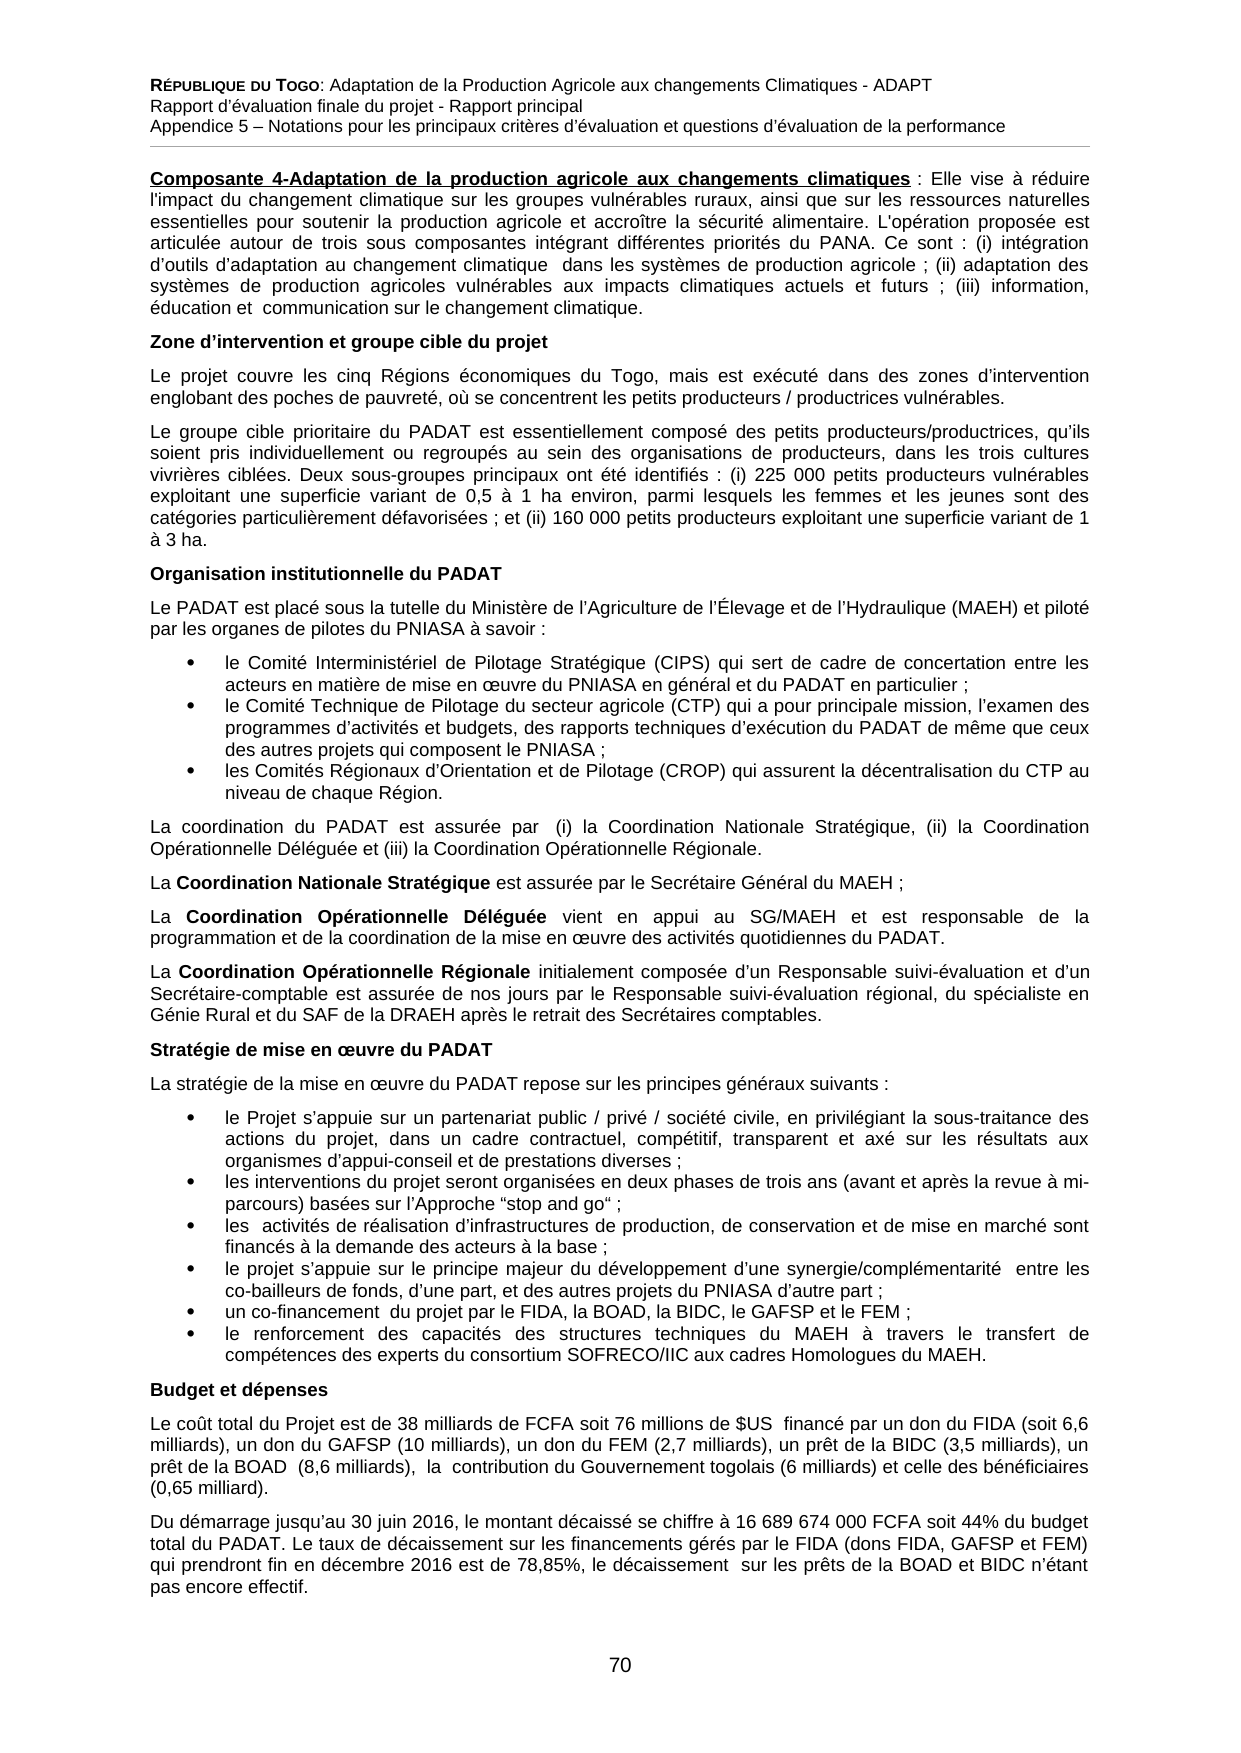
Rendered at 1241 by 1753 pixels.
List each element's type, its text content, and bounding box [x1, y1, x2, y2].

text Du démarrage jusqu’au 30 juin 2016, le montant décaissé se chiffre à 16 689 674 000 FCFA soit 44% du budget total du PADAT. Le taux de décaissement sur les financements gérés par le FIDA (dons FIDA, GAFSP et FEM) qui prendront fin en décembre 2016 est de 78,85%, le décaissement sur les prêts de la BOAD et BIDC n’étant pas encore effectif. [150, 1511, 1090, 1597]
list le Projet s’appuie sur un partenariat public / privé / société civile, en privilégiant la sous-traitance des actions du projet, dans un cadre contractuel, compétitif, transparent et axé sur les résultats aux organismes d’appui-conseil et de prestations diverses ; [187, 1106, 1090, 1171]
text Composante 4-Adaptation de la production agricole aux changements climatiques : Elle vise à réduire l'impact du changement climatique sur les groupes vulnérables ruraux, ainsi que sur les ressources naturelles essentielles pour soutenir la production agricole et accroître la sécurité alimentaire. L'opération proposée est articulée autour de trois sous composantes intégrant différentes priorités du PANA. Ce sont : (i) intégration d’outils d’adaptation au changement climatique dans les systèmes de production agricole ; (ii) adaptation des systèmes de production agricoles vulnérables aux impacts climatiques actuels et futurs ; (iii) information, éducation et communication sur le changement climatique. [150, 167, 1090, 318]
list le renforcement des capacités des structures techniques du MAEH à travers le transfert de compétences des experts du consortium SOFRECO/IIC aux cadres Homologues du MAEH. [187, 1323, 1090, 1366]
list un co-financement du projet par le FIDA, la BOAD, la BIDC, le GAFSP et le FEM ; [187, 1301, 1090, 1323]
text La Coordination Opérationnelle Régionale initialement composée d’un Responsable suivi-évaluation et d’un Secrétaire-comptable est assurée de nos jours par le Responsable suivi-évaluation régional, du spécialiste en Génie Rural et du SAF de la DRAEH après le retrait des Secrétaires comptables. [150, 961, 1090, 1026]
text Organisation institutionnelle du PADAT [150, 562, 1090, 584]
list le Comité Interministériel de Pilotage Stratégique (CIPS) qui sert de cadre de concertation entre les acteurs en matière de mise en œuvre du PNIASA en général et du PADAT en particulier ; [187, 652, 1090, 695]
list les interventions du projet seront organisées en deux phases de trois ans (avant et après la revue à mi-parcours) basées sur l’Approche “stop and go“ ; [187, 1171, 1090, 1214]
text Zone d’intervention et groupe cible du projet [150, 331, 1090, 352]
text Le projet couvre les cinq Régions économiques du Togo, mais est exécuté dans des zones d’intervention englobant des poches de pauvreté, où se concentrent les petits producteurs / productrices vulnérables. [150, 365, 1090, 408]
list le Comité Technique de Pilotage du secteur agricole (CTP) qui a pour principale mission, l’examen des programmes d’activités et budgets, des rapports techniques d’exécution du PADAT de même que ceux des autres projets qui composent le PNIASA ; [187, 695, 1090, 760]
text Le groupe cible prioritaire du PADAT est essentiellement composé des petits producteurs/productrices, qu’ils soient pris individuellement ou regroupés au sein des organisations de producteurs, dans les trois cultures vivrières ciblées. Deux sous-groupes principaux ont été identifiés : (i) 225 000 petits producteurs vulnérables exploitant une superficie variant de 0,5 à 1 ha environ, parmi lesquels les femmes et les jeunes sont des catégories particulièrement défavorisées ; et (ii) 160 000 petits producteurs exploitant une superficie variant de 1 à 3 ha. [150, 421, 1090, 550]
text Budget et dépenses [150, 1378, 1090, 1400]
list les activités de réalisation d’infrastructures de production, de conservation et de mise en marché sont financés à la demande des acteurs à la base ; [187, 1214, 1090, 1258]
list le projet s’appuie sur le principe majeur du développement d’une synergie/complémentarité entre les co-bailleurs de fonds, d’une part, et des autres projets du PNIASA d’autre part ; [187, 1258, 1090, 1301]
text Le PADAT est placé sous la tutelle du Ministère de l’Agriculture de l’Élevage et de l’Hydraulique (MAEH) et piloté par les organes de pilotes du PNIASA à savoir : [150, 596, 1090, 639]
text La coordination du PADAT est assurée par (i) la Coordination Nationale Stratégique, (ii) la Coordination Opérationnelle Déléguée et (iii) la Coordination Opérationnelle Régionale. [150, 816, 1090, 859]
text Le coût total du Projet est de 38 milliards de FCFA soit 76 millions de $US financé par un don du FIDA (soit 6,6 milliards), un don du GAFSP (10 milliards), un don du FEM (2,7 milliards), un prêt de la BIDC (3,5 milliards), un prêt de la BOAD (8,6 milliards), la contribution du Gouvernement togolais (6 milliards) et celle des bénéficiaires (0,65 milliard). [150, 1412, 1090, 1499]
text La stratégie de la mise en œuvre du PADAT repose sur les principes généraux suivants : [150, 1072, 1090, 1094]
text La Coordination Opérationnelle Déléguée vient en appui au SG/MAEH et est responsable de la programmation et de la coordination de la mise en œuvre des activités quotidiennes du PADAT. [150, 906, 1090, 949]
text La Coordination Nationale Stratégique est assurée par le Secrétaire Général du MAEH ; [150, 871, 1090, 893]
text Stratégie de mise en œuvre du PADAT [150, 1038, 1090, 1060]
list les Comités Régionaux d’Orientation et de Pilotage (CROP) qui assurent la décentralisation du CTP au niveau de chaque Région. [187, 760, 1090, 803]
